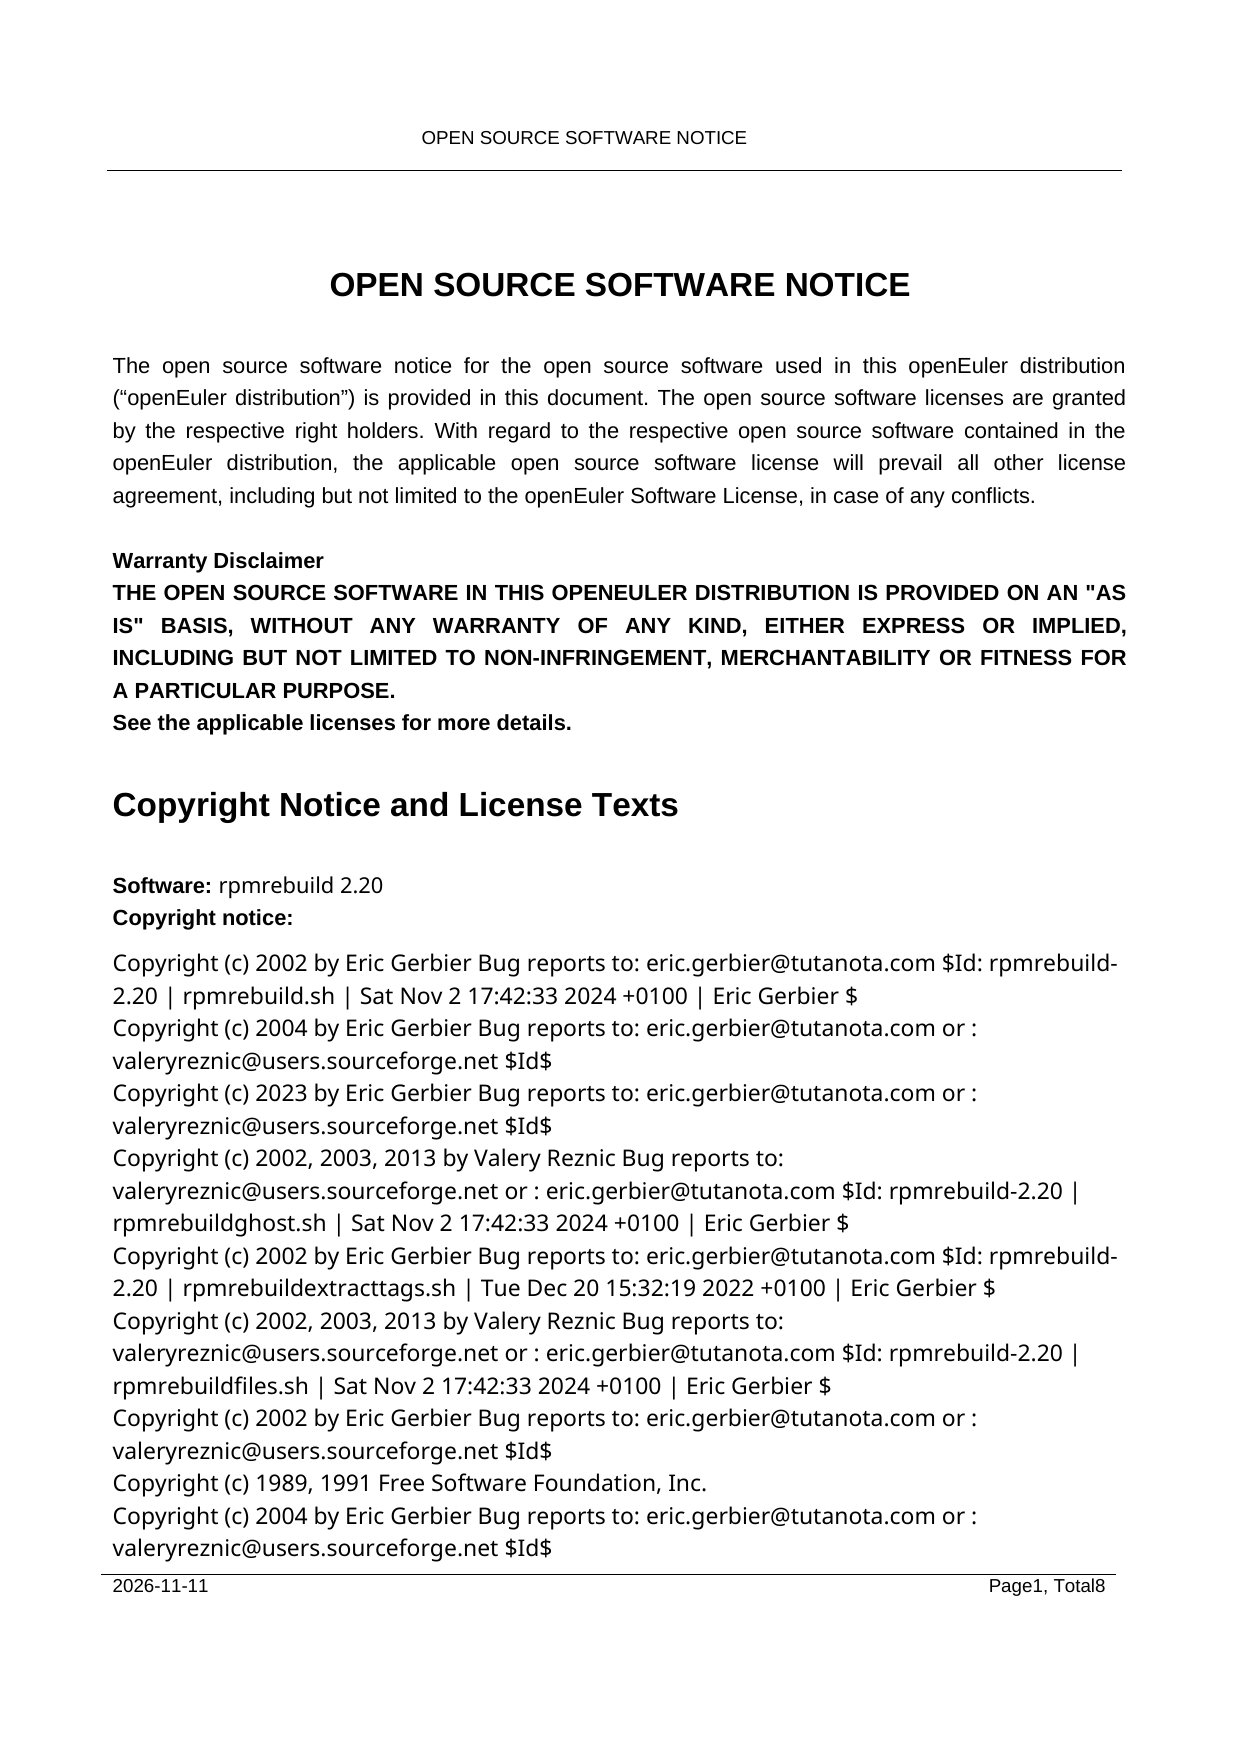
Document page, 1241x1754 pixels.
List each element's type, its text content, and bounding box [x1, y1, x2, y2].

text Copyright notice: [112, 901, 1128, 934]
text OPEN SOURCE SOFTWARE NOTICE [112, 251, 1128, 316]
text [112, 947, 1128, 1564]
title Software: rpmrebuild 2.20 [112, 869, 1128, 901]
text Warranty Disclaimer [112, 544, 1128, 576]
text THE OPEN SOURCE SOFTWARE IN THIS OPENEULER DISTRIBUTION IS PROVIDED ON AN "AS IS" BASIS, WITHOUT ANY WARRANTY OF ANY KIND, EITHER EXPRESS OR IMPLIED, INCLUDING BUT NOT LIMITED TO NON-INFRINGEMENT, MERCHANTABILITY OR FITNESS FOR A PARTICULAR PURPOSE. See the applicable licenses for more details. [112, 576, 1128, 739]
text The open source software notice for the open source software used in this openEuler distribution (“openEuler distribution”) is provided in this document. The open source software licenses are granted by the respective right holders. With regard to the respective open source software contained in the openEuler distribution, the applicable open source software license will prevail all other license agreement, including but not limited to the openEuler Software License, in case of any conflicts. [112, 349, 1128, 511]
text Copyright Notice and License Texts [112, 771, 1128, 836]
